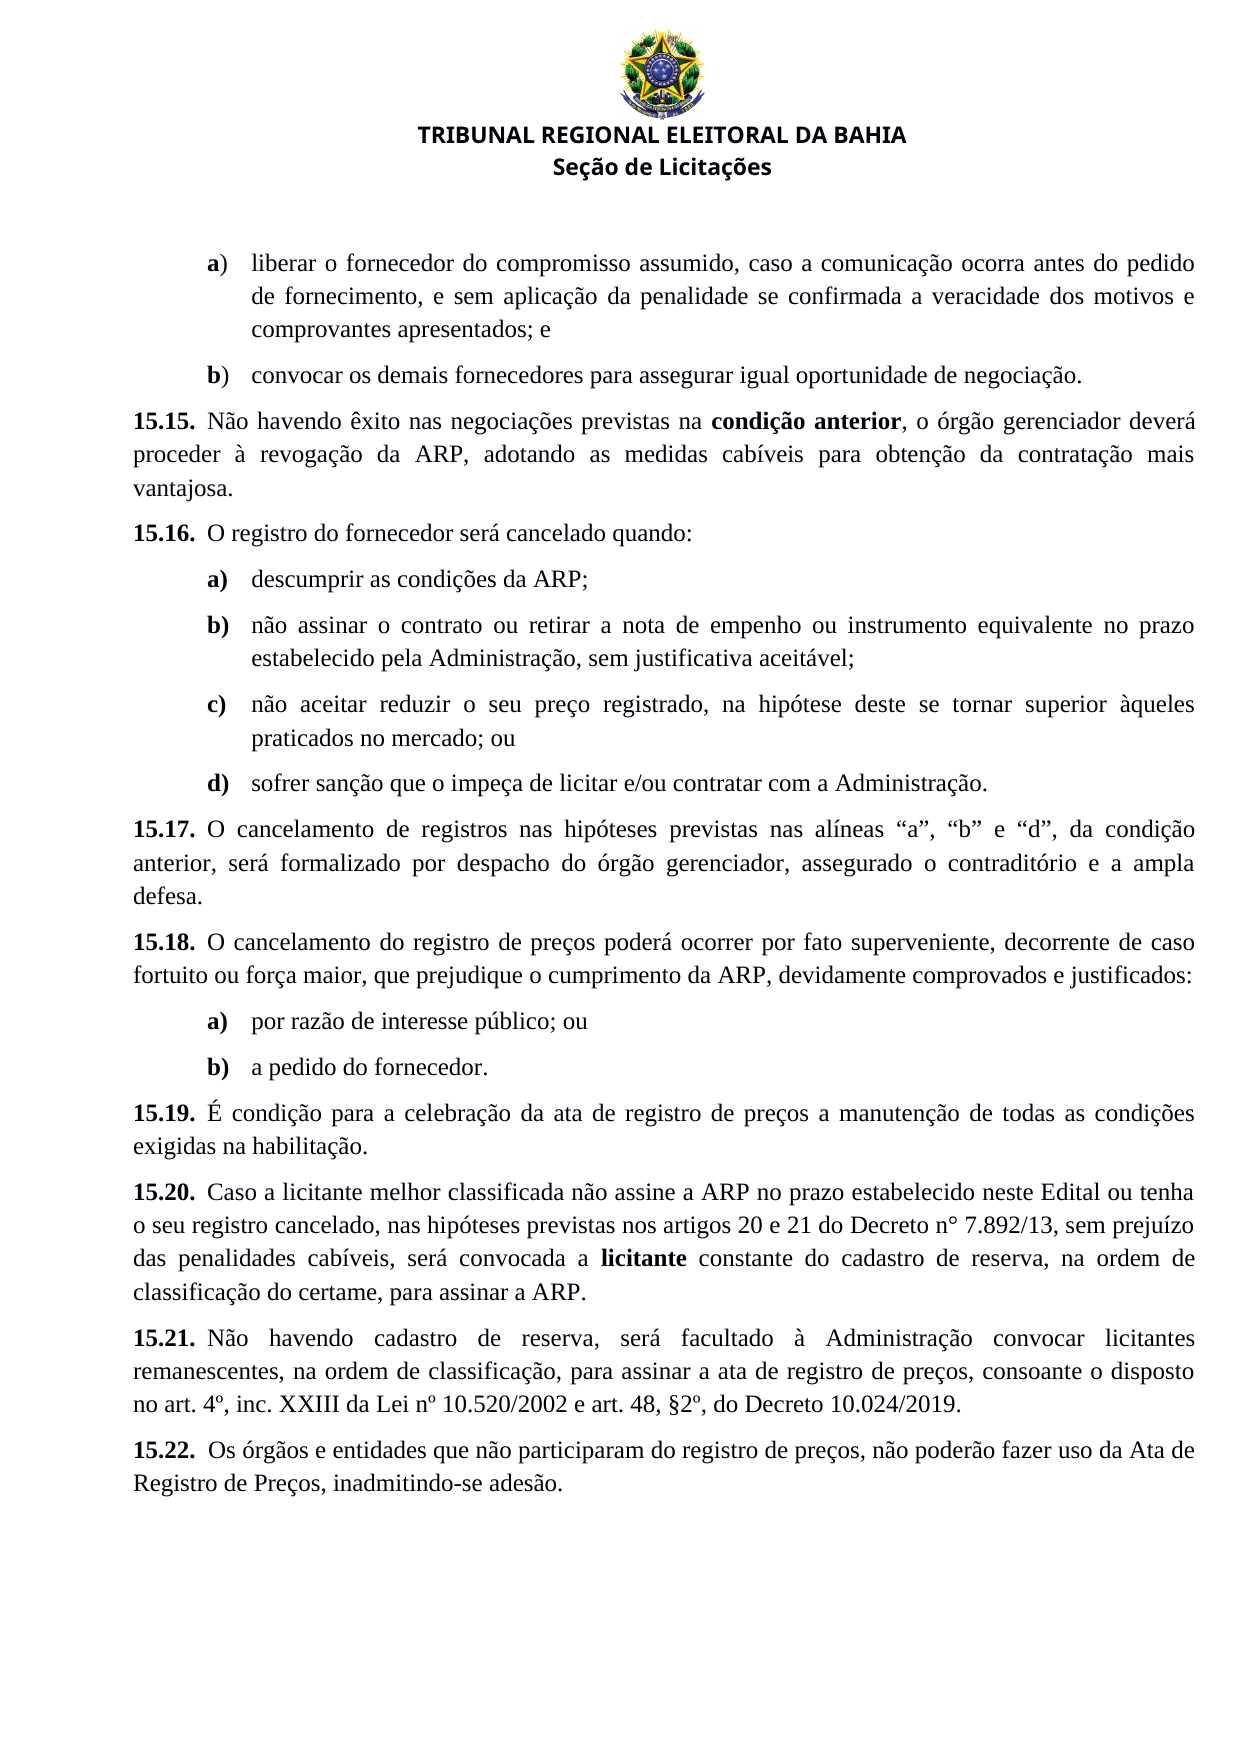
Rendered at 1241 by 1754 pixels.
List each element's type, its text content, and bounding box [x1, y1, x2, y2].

text 15.22. Os órgãos e entidades que não participaram do registro de preços, não poderão fazer uso da Ata de Registro de Preços, inadmitindo-se adesão. [133, 1432, 1196, 1498]
text b) a pedido do fornecedor. [207, 1048, 1196, 1082]
text 15.16. O registro do fornecedor será cancelado quando: [133, 515, 1196, 548]
text 15.21. Não havendo cadastro de reserva, será facultado à Administração convocar licitantes remanescentes, na ordem de classificação, para assinar a ata de registro de preços, consoante o disposto no art. 4º, inc. XXIII da Lei nº 10.520/2002 e art. 48, §2º, do Decreto 10.024/2019. [133, 1319, 1196, 1419]
text c) não aceitar reduzir o seu preço registrado, na hipótese deste se tornar superior àqueles praticados no mercado; ou [207, 686, 1196, 753]
text 15.17. O cancelamento de registros nas hipóteses previstas nas alíneas “a”, “b” e “d”, da condição anterior, será formalizado por despacho do órgão gerenciador, assegurado o contraditório e a ampla defesa. [133, 811, 1196, 911]
text d) sofrer sanção que o impeça de licitar e/ou contratar com a Administração. [207, 765, 1196, 798]
text 15.20. Caso a licitante melhor classificada não assine a ARP no prazo estabelecido neste Edital ou tenha o seu registro cancelado, nas hipóteses previstas nos artigos 20 e 21 do Decreto n° 7.892/13, sem prejuízo das penalidades cabíveis, será convocada a licitante constante do cadastro de reserva, na ordem de classificação do certame, para assinar a ARP. [133, 1173, 1196, 1307]
text 15.18. O cancelamento do registro de preços poderá ocorrer por fato superveniente, decorrente de caso fortuito ou força maior, que prejudique o cumprimento da ARP, devidamente comprovados e justificados: [133, 923, 1196, 990]
text 15.19. É condição para a celebração da ata de registro de preços a manutenção de todas as condições exigidas na habilitação. [133, 1094, 1196, 1161]
text 15.15. Não havendo êxito nas negociações previstas na condição anterior, o órgão gerenciador deverá proceder à revogação da ARP, adotando as medidas cabíveis para obtenção da contratação mais vantajosa. [133, 403, 1196, 503]
text b) não assinar o contrato ou retirar a nota de empenho ou instrumento equivalente no prazo estabelecido pela Administração, sem justificativa aceitável; [207, 607, 1196, 673]
text a) por razão de interesse público; ou [207, 1003, 1196, 1036]
text b) convocar os demais fornecedores para assegurar igual oportunidade de negociação. [207, 357, 1196, 390]
text a) descumprir as condições da ARP; [207, 561, 1196, 594]
text a) liberar o fornecedor do compromisso assumido, caso a comunicação ocorra antes do pedido de fornecimento, e sem aplicação da penalidade se confirmada a veracidade dos motivos e comprovantes apresentados; e [207, 244, 1196, 344]
